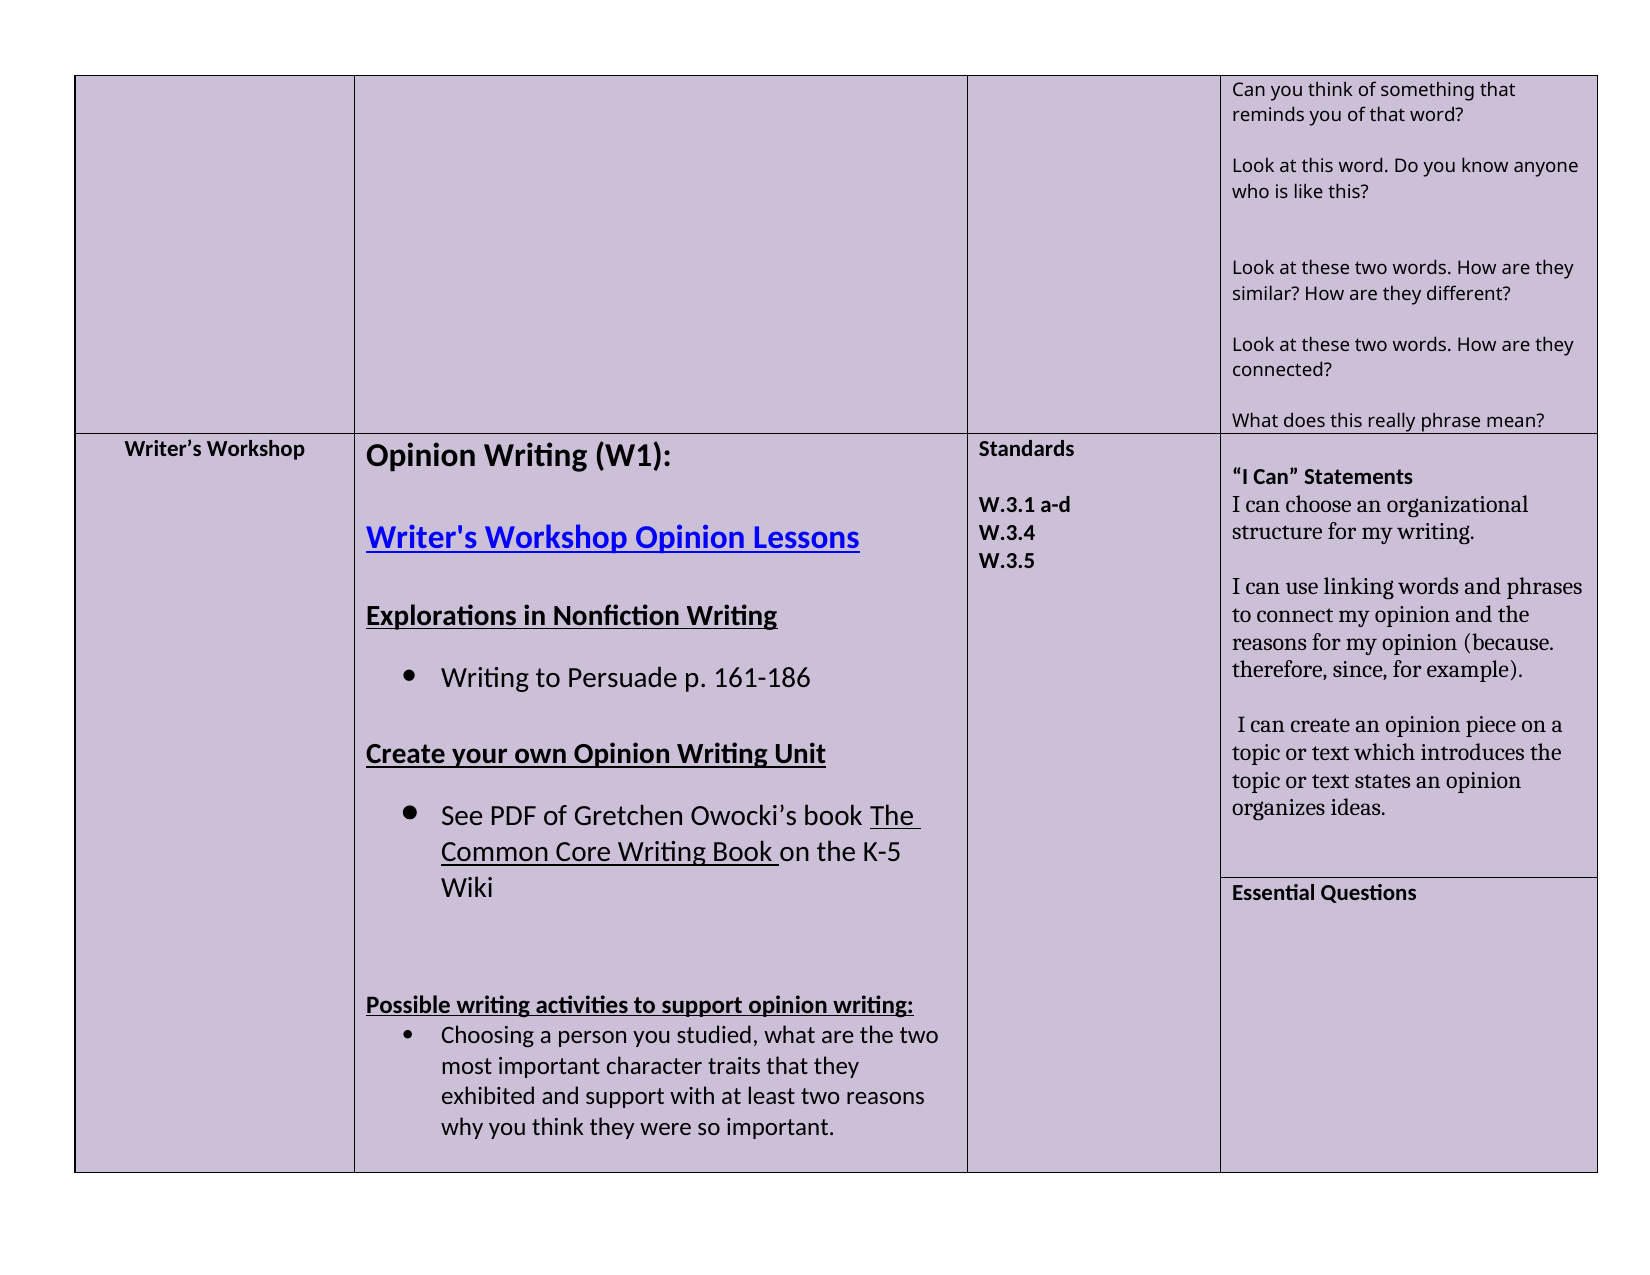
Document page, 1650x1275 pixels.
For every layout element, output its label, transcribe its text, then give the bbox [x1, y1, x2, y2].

table_cell Opinion Writing (W1): Writer's Workshop Opinion Lessons Explorations in Nonfiction Writing Writing to Persuade p. 161-186 Create your own Opinion Writing Unit See PDF of Gretchen Owocki’s book The Common Core Writing Book on the K-5 Wiki Possible writing activities to support opinion writing: Choosing a person you studied, what are the two most important character traits that they exhibited and support with at least two reasons why you think they were so important. Explorations in Nonfiction Writing Power Write: Two Word Justification Strategy p. 236 Responding Through Partner Analysis p. 240 Think about the responsibilities that we have as citizens. Write about what you feel is the most important responsibility and support with at least two reasons why it is so important. [355, 434, 967, 1172]
table_cell Standards W.3.1 a-d W.3.4 W.3.5 [968, 434, 1220, 1172]
table_cell Essential Questions [1221, 878, 1597, 1172]
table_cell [1221, 76, 1597, 433]
table_cell “I Can” Statements I can choose an organizational structure for my writing. I can use linking words and phrases to connect my opinion and the reasons for my opinion (because. therefore, since, for example). I can create an opinion piece on a topic or text which introduces the topic or text states an opinion organizes ideas. [1221, 434, 1597, 877]
table_cell Writer’s Workshop [76, 434, 354, 1172]
